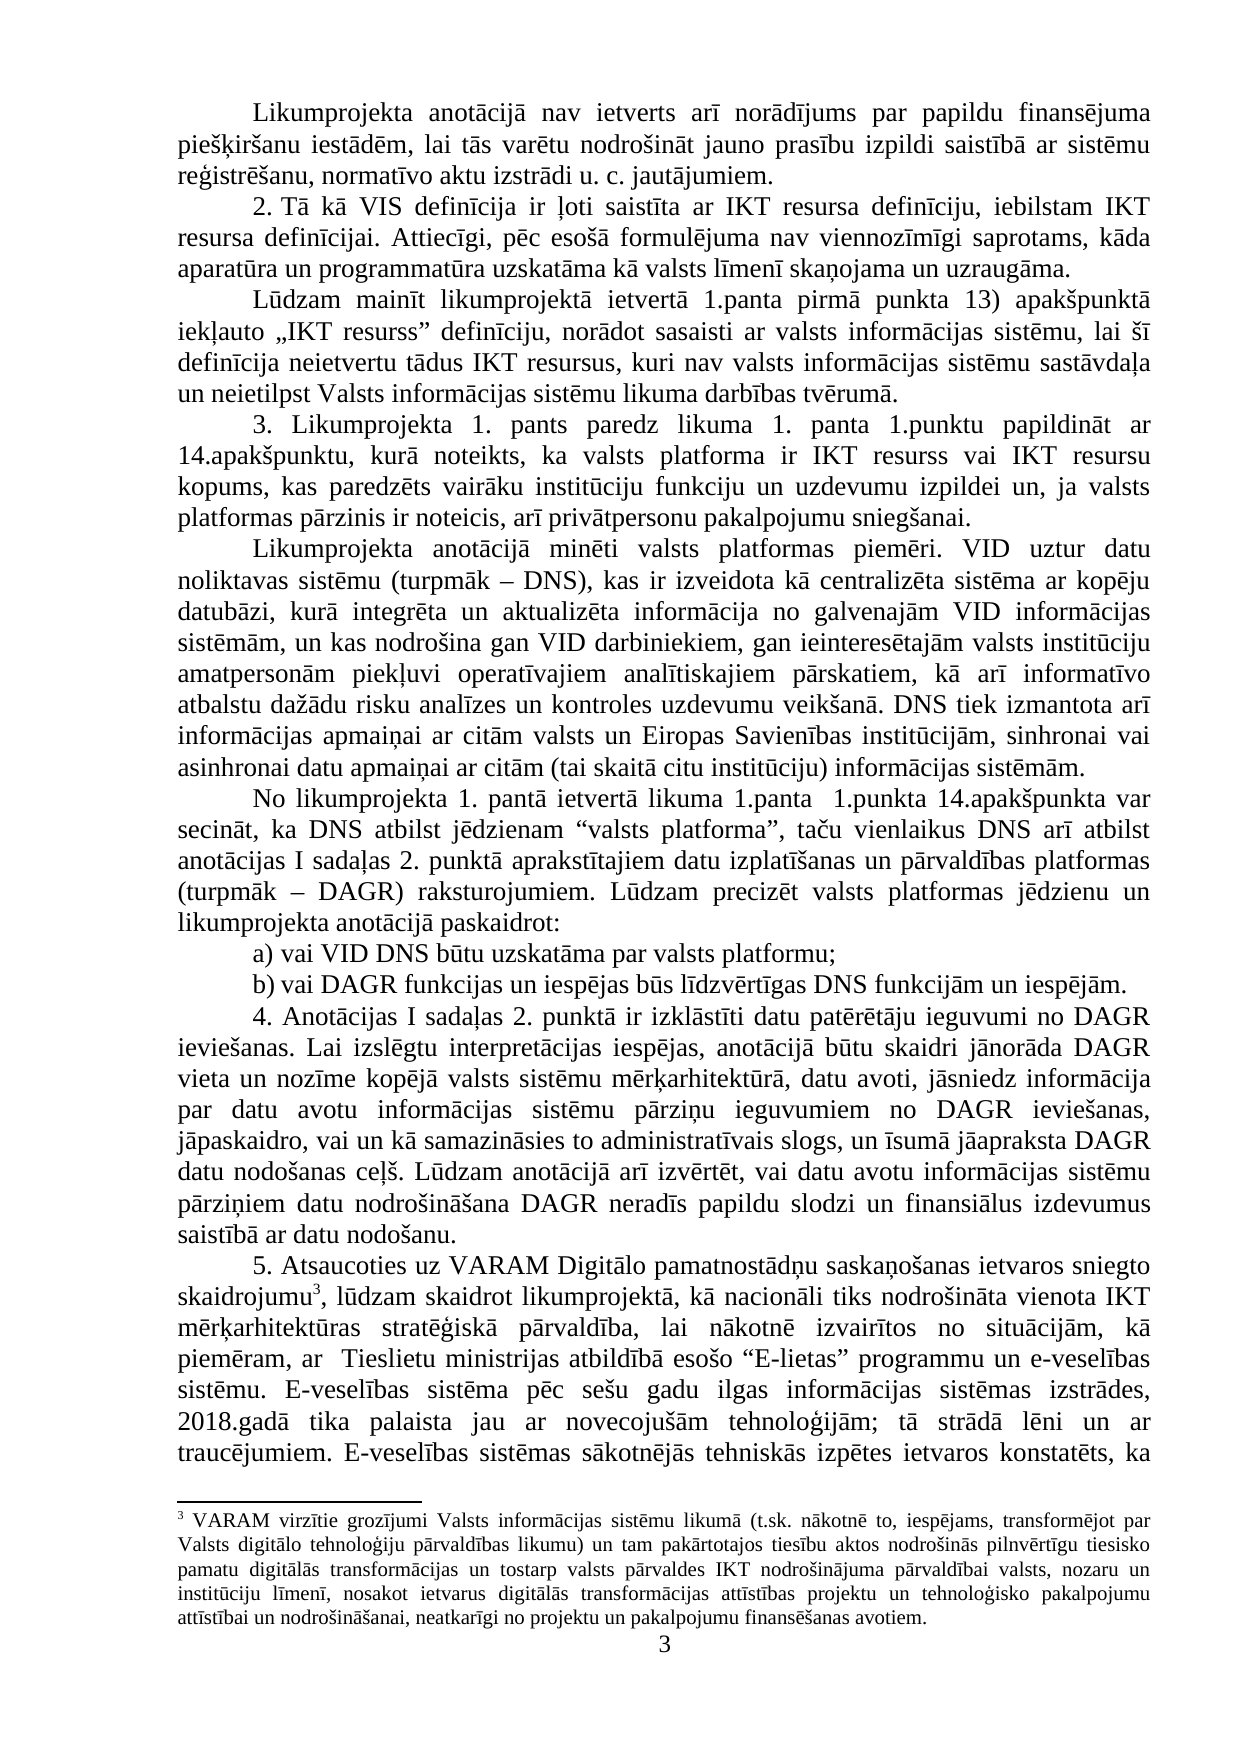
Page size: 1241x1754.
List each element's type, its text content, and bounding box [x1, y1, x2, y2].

text 3. Likumprojekta 1. pants paredz likuma 1. panta 1.punktu papildināt ar 14.apakšpunktu, kurā noteikts, ka valsts platforma ir IKT resurss vai IKT resursu kopums, kas paredzēts vairāku institūciju funkciju un uzdevumu izpildei un, ja valsts platformas pārzinis ir noteicis, arī privātpersonu pakalpojumu sniegšanai. [177, 408, 1152, 533]
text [177, 1249, 1152, 1467]
text Likumprojekta anotācijā nav ietverts arī norādījums par papildu finansējuma piešķiršanu iestādēm, lai tās varētu nodrošināt jauno prasību izpildi saistībā ar sistēmu reģistrēšanu, normatīvo aktu izstrādi u. c. jautājumiem. [177, 97, 1152, 190]
text a) vai VID DNS būtu uzskatāma par valsts platformu; [177, 937, 1152, 969]
text 2. Tā kā VIS definīcija ir ļoti saistīta ar IKT resursa definīciju, iebilstam IKT resursa definīcijai. Attiecīgi, pēc esošā formulējuma nav viennozīmīgi saprotams, kāda aparatūra un programmatūra uzskatāma kā valsts līmenī skaņojama un uzraugāma. [177, 190, 1152, 283]
text Lūdzam mainīt likumprojektā ietvertā 1.panta pirmā punkta 13) apakšpunktā iekļauto „IKT resurss” definīciju, norādot sasaisti ar valsts informācijas sistēmu, lai šī definīcija neietvertu tādus IKT resursus, kuri nav valsts informācijas sistēmu sastāvdaļa un neietilpst Valsts informācijas sistēmu likuma darbības tvērumā. [177, 283, 1152, 408]
text b) vai DAGR funkcijas un iespējas būs līdzvērtīgas DNS funkcijām un iespējām. [177, 969, 1152, 1000]
text 4. Anotācijas I sadaļas 2. punktā ir izklāstīti datu patērētāju ieguvumi no DAGR ieviešanas. Lai izslēgtu interpretācijas iespējas, anotācijā būtu skaidri jānorāda DAGR vieta un nozīme kopējā valsts sistēmu mērķarhitektūrā, datu avoti, jāsniedz informācija par datu avotu informācijas sistēmu pārziņu ieguvumiem no DAGR ieviešanas, jāpaskaidro, vai un kā samazināsies to administratīvais slogs, un īsumā jāapraksta DAGR datu nodošanas ceļš. Lūdzam anotācijā arī izvērtēt, vai datu avotu informācijas sistēmu pārziņiem datu nodrošināšana DAGR neradīs papildu slodzi un finansiālus izdevumus saistībā ar datu nodošanu. [177, 1000, 1152, 1249]
text Likumprojekta anotācijā minēti valsts platformas piemēri. VID uztur datu noliktavas sistēmu (turpmāk – DNS), kas ir izveidota kā centralizēta sistēma ar kopēju datubāzi, kurā integrēta un aktualizēta informācija no galvenajām VID informācijas sistēmām, un kas nodrošina gan VID darbiniekiem, gan ieinteresētajām valsts institūciju amatpersonām piekļuvi operatīvajiem analītiskajiem pārskatiem, kā arī informatīvo atbalstu dažādu risku analīzes un kontroles uzdevumu veikšanā. DNS tiek izmantota arī informācijas apmaiņai ar citām valsts un Eiropas Savienības institūcijām, sinhronai vai asinhronai datu apmaiņai ar citām (tai skaitā citu institūciju) informācijas sistēmām. [177, 533, 1152, 782]
text No likumprojekta 1. pantā ietvertā likuma 1.panta 1.punkta 14.apakšpunkta var secināt, ka DNS atbilst jēdzienam “valsts platforma”, taču vienlaikus DNS arī atbilst anotācijas I sadaļas 2. punktā aprakstītajiem datu izplatīšanas un pārvaldības platformas (turpmāk – DAGR) raksturojumiem. Lūdzam precizēt valsts platformas jēdzienu un likumprojekta anotācijā paskaidrot: [177, 782, 1152, 937]
